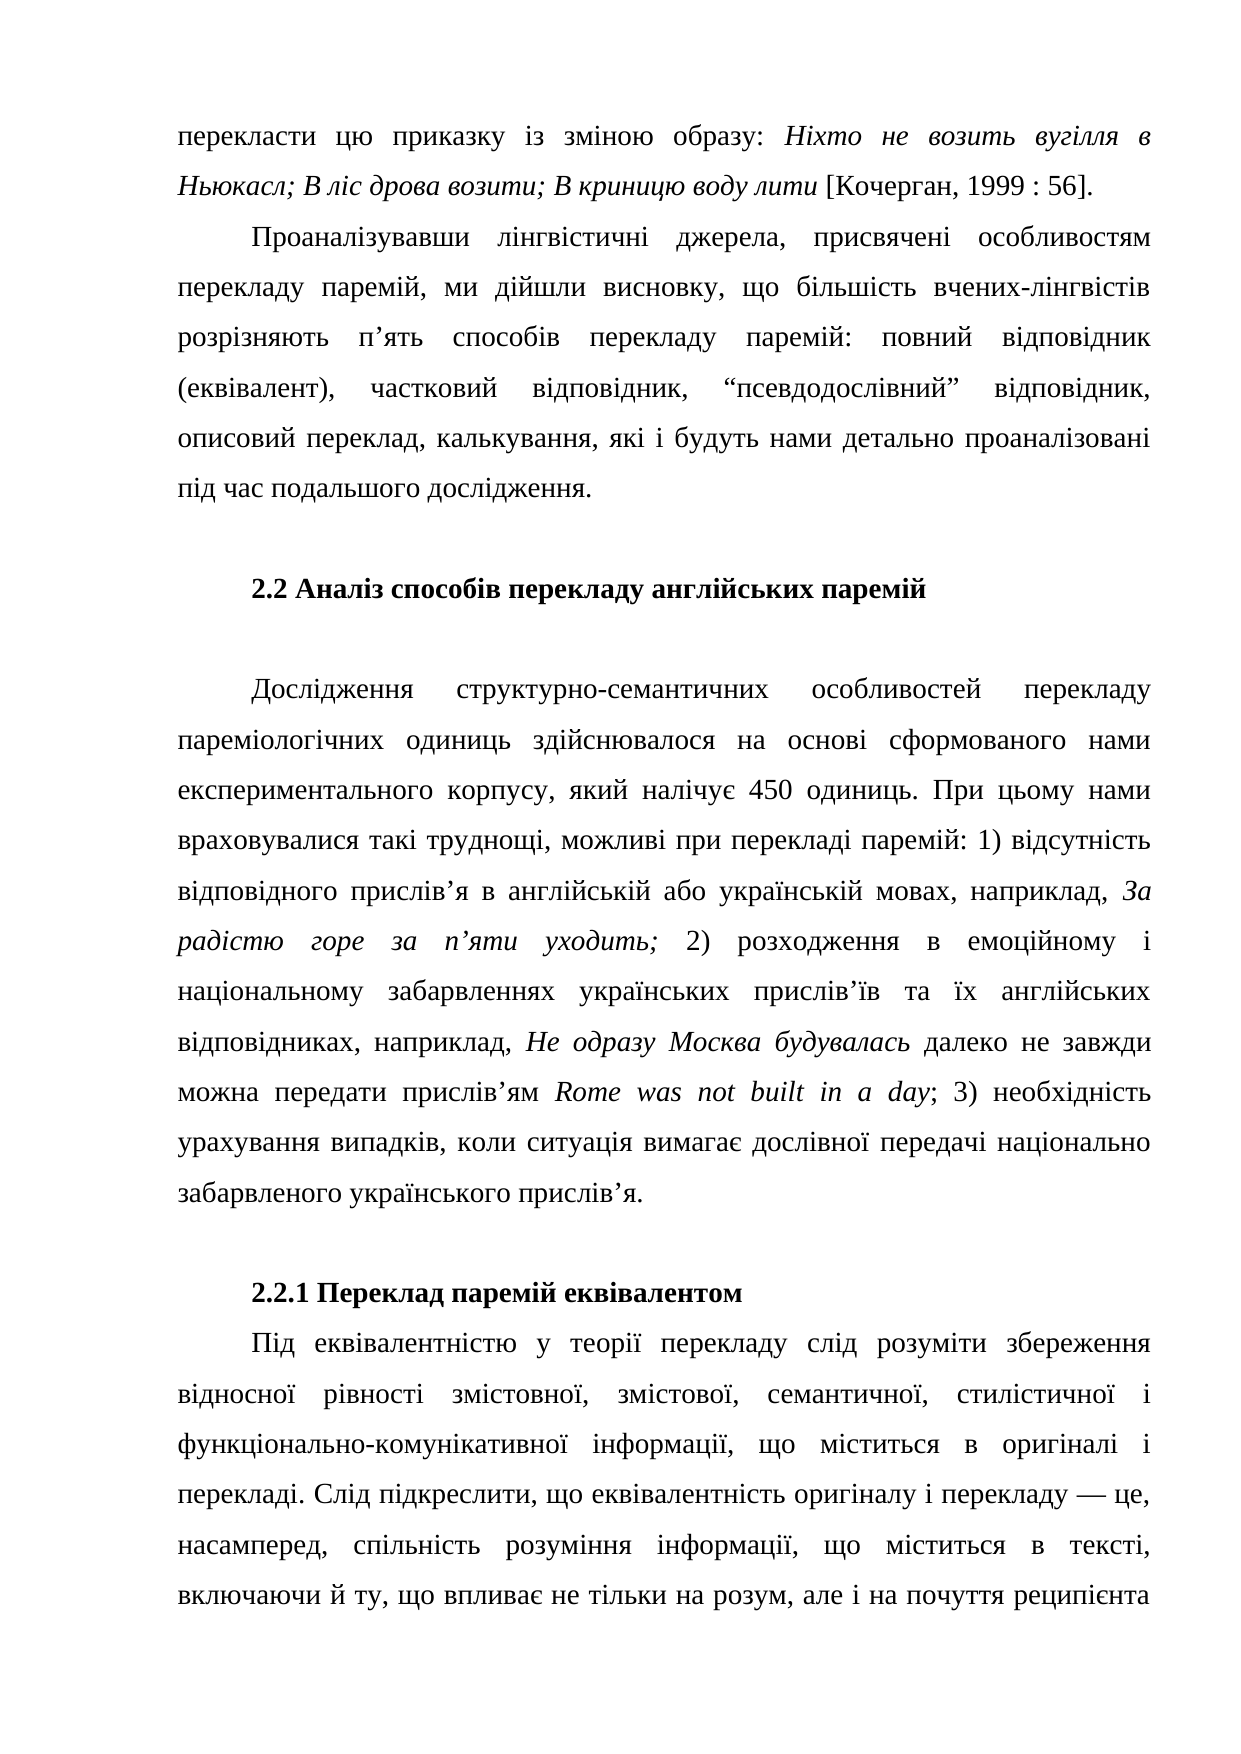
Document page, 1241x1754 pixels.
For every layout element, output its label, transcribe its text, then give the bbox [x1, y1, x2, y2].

text Дослідження структурно-семантичних особливостей перекладу пареміологічних одиниць здійснювалося на основі сформованого нами експериментального корпусу, який налічує 450 одиниць. При цьому нами враховувалися такі труднощі, можливі при перекладі паремій: 1) відсутність відповідного прислів’я в англійській або українській мовах, наприклад, За радістю горе за п’яти уходить; 2) розходження в емоційному і національному забарвленнях українських прислів’їв та їх англійських відповідниках, наприклад, Не одразу Москва будувалась далеко не завжди можна передати прислів’ям Rome was not built in a day; 3) необхідність урахування випадків, коли ситуація вимагає дослівної передачі національно забарвленого українського прислів’я. [177, 672, 1152, 1208]
text Проаналізувавши лінгвістичні джерела, присвячені особливостям перекладу паремій, ми дійшли висновку, що більшість вчених-лінгвістів розрізняють п’ять способів перекладу паремій: повний відповідник (еквівалент), частковий відповідник, “псевдодослівний” відповідник, описовий переклад, калькування, які і будуть нами детально проаналізовані під час подальшого дослідження. [177, 219, 1152, 504]
text 2.2.1 Переклад паремій еквівалентом [177, 1275, 1152, 1309]
text 2.2 Аналіз способів перекладу англійських паремій [177, 571, 1152, 604]
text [177, 1326, 1152, 1611]
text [177, 118, 1152, 202]
